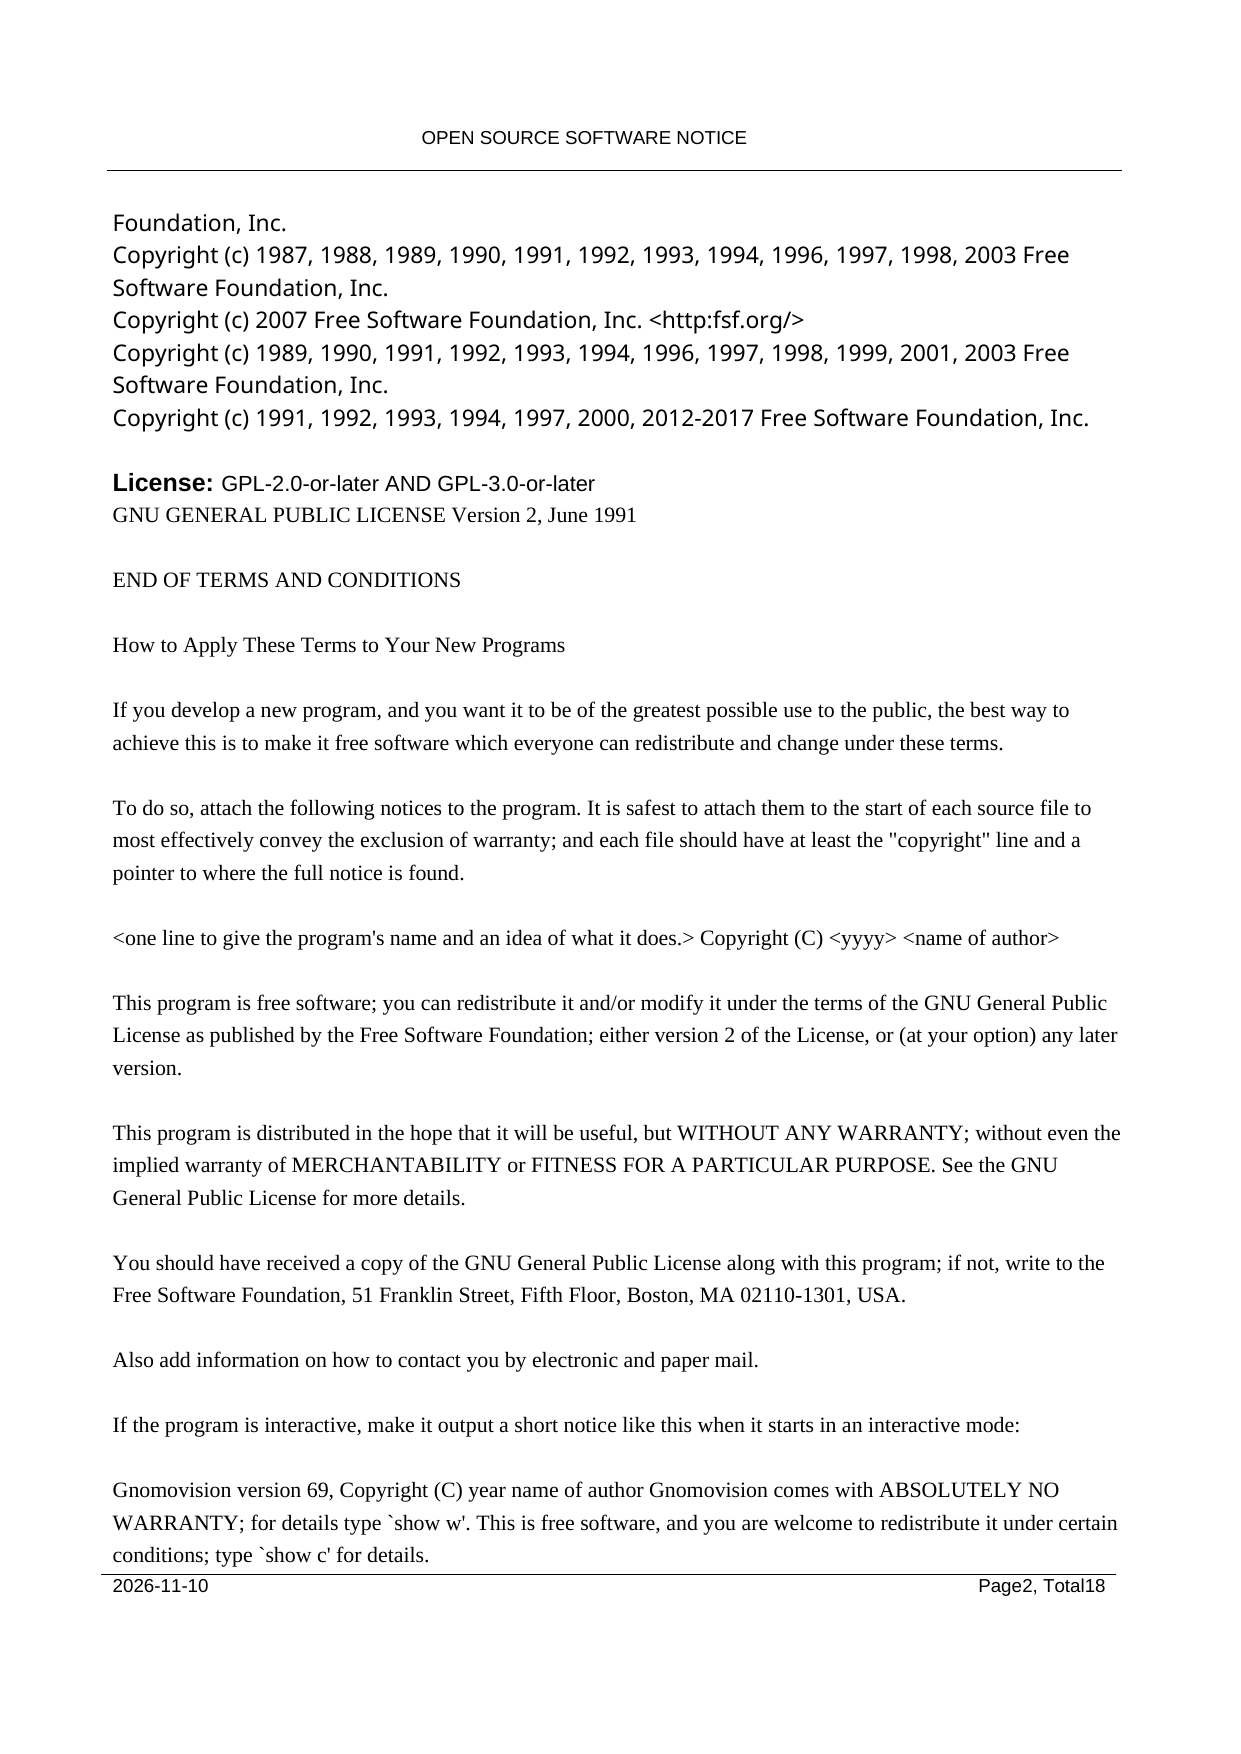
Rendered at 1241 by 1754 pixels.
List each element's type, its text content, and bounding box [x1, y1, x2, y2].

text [112, 206, 1128, 466]
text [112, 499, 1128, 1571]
text License: GPL-2.0-or-later AND GPL-3.0-or-later [112, 466, 1128, 499]
